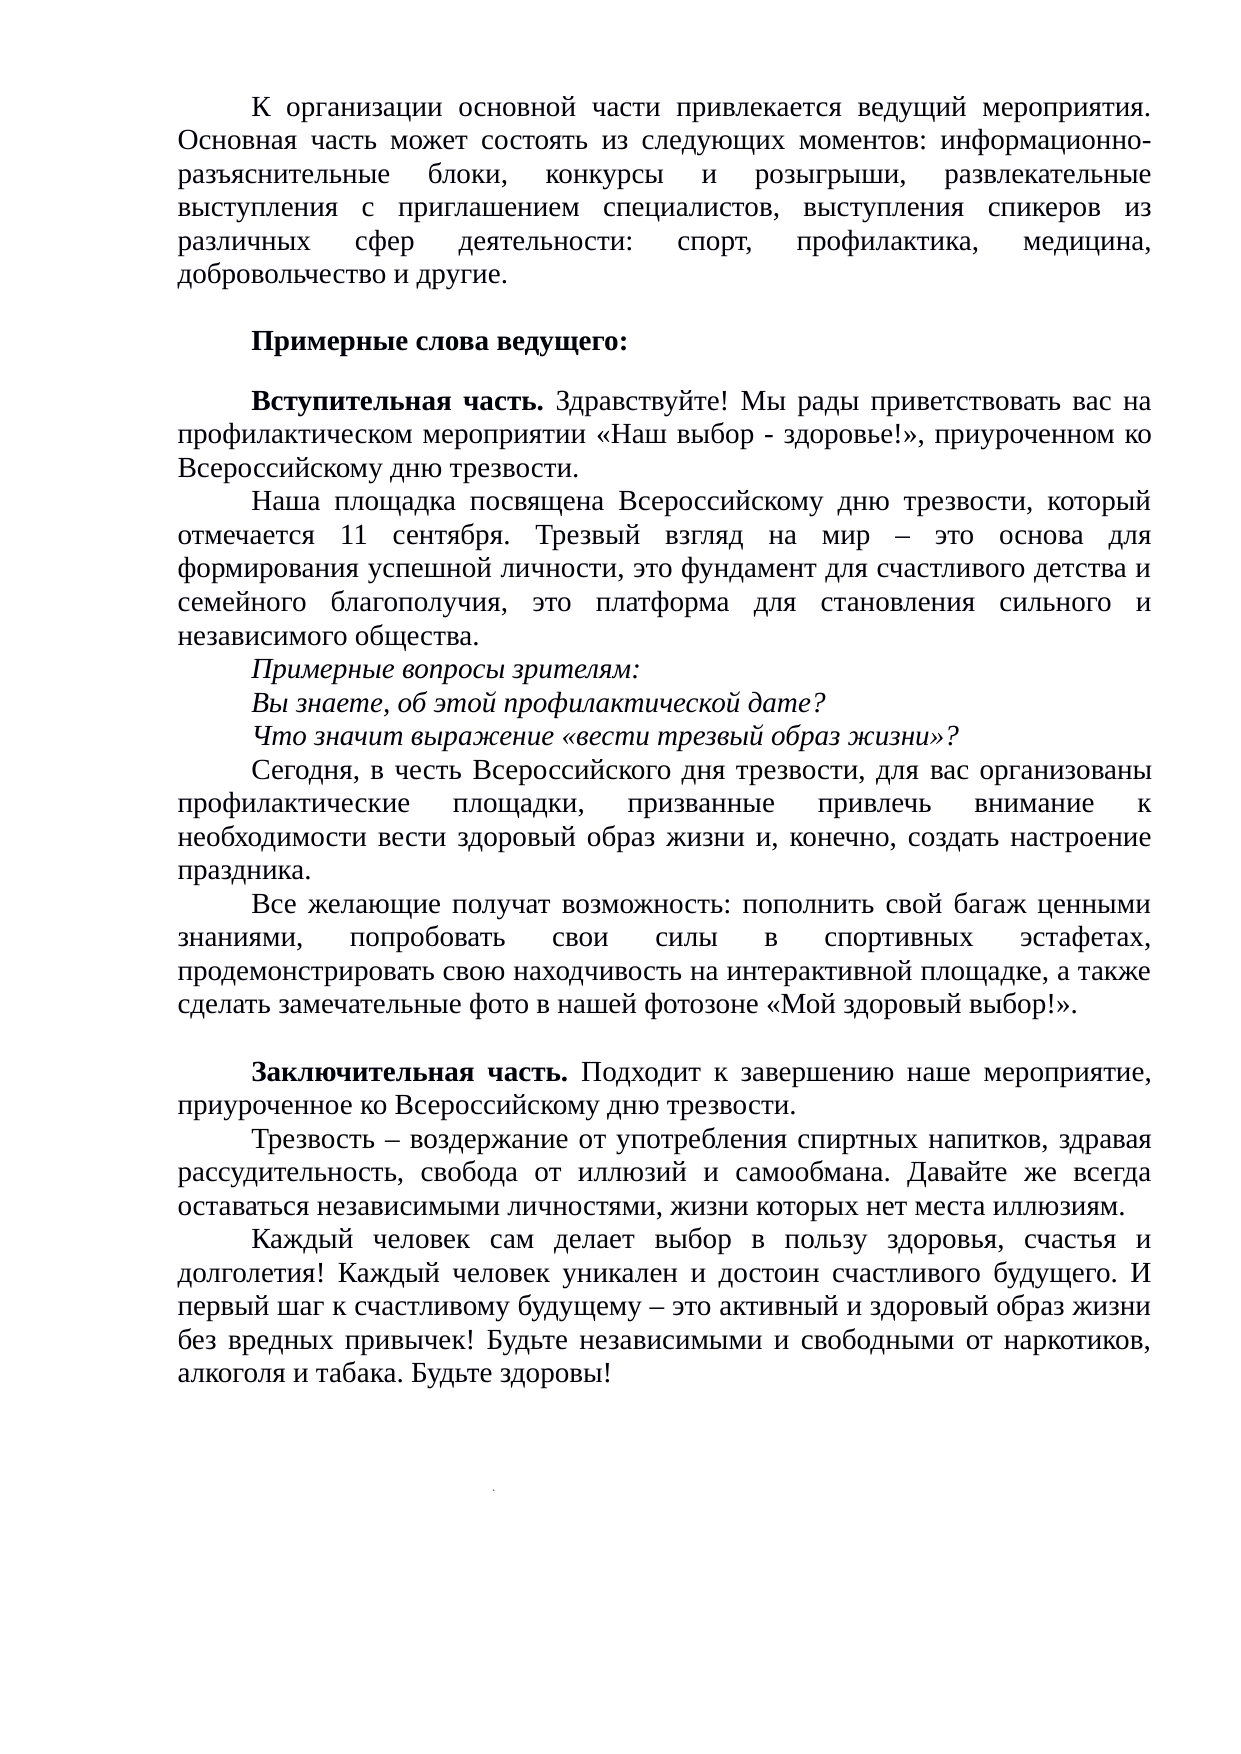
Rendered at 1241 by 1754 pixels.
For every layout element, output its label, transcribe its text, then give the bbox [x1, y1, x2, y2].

text Все желающие получат возможность: пополнить свой багаж ценными знаниями, попробовать свои силы в спортивных эстафетах, продемонстрировать свою находчивость на интерактивной площадке, а также сделать замечательные фото в нашей фотозоне «Мой здоровый выбор!». [177, 886, 1152, 1020]
text Трезвость – воздержание от употребления спиртных напитков, здравая рассудительность, свобода от иллюзий и самообмана. Давайте же всегда оставаться независимыми личностями, жизни которых нет места иллюзиям. [177, 1121, 1152, 1221]
text Наша площадка посвящена Всероссийскому дню трезвости, который отмечается 11 сентября. Трезвый взгляд на мир – это основа для формирования успешной личности, это фундамент для счастливого детства и семейного благополучия, это платформа для становления сильного и независимого общества. [177, 483, 1152, 651]
text Заключительная часть. Подходит к завершению наше мероприятие, приуроченное ко Всероссийскому дню трезвости. [177, 1054, 1152, 1121]
text К организации основной части привлекается ведущий мероприятия. Основная часть может состоять из следующих моментов: информационно-разъяснительные блоки, конкурсы и розыгрыши, развлекательные выступления с приглашением специалистов, выступления спикеров из различных сфер деятельности: спорт, профилактика, медицина, добровольчество и другие. [177, 89, 1152, 290]
text Каждый человек сам делает выбор в пользу здоровья, счастья и долголетия! Каждый человек уникален и достоин счастливого будущего. И первый шаг к счастливому будущему – это активный и здоровый образ жизни без вредных привычек! Будьте независимыми и свободными от наркотиков, алкоголя и табака. Будьте здоровы! [177, 1221, 1152, 1389]
text Вы знаете, об этой профилактической дате? [177, 685, 1152, 718]
text Вступительная часть. Здравствуйте! Мы рады приветствовать вас на профилактическом мероприятии «Наш выбор - здоровье!», приуроченном ко Всероссийскому дню трезвости. [177, 383, 1152, 483]
text Примерные вопросы зрителям: [177, 651, 1152, 685]
list Примерные слова ведущего: [177, 323, 1152, 357]
text Что значит выражение «вести трезвый образ жизни»? [177, 718, 1152, 752]
text Сегодня, в честь Всероссийского дня трезвости, для вас организованы профилактические площадки, призванные привлечь внимание к необходимости вести здоровый образ жизни и, конечно, создать настроение праздника. [177, 752, 1152, 886]
